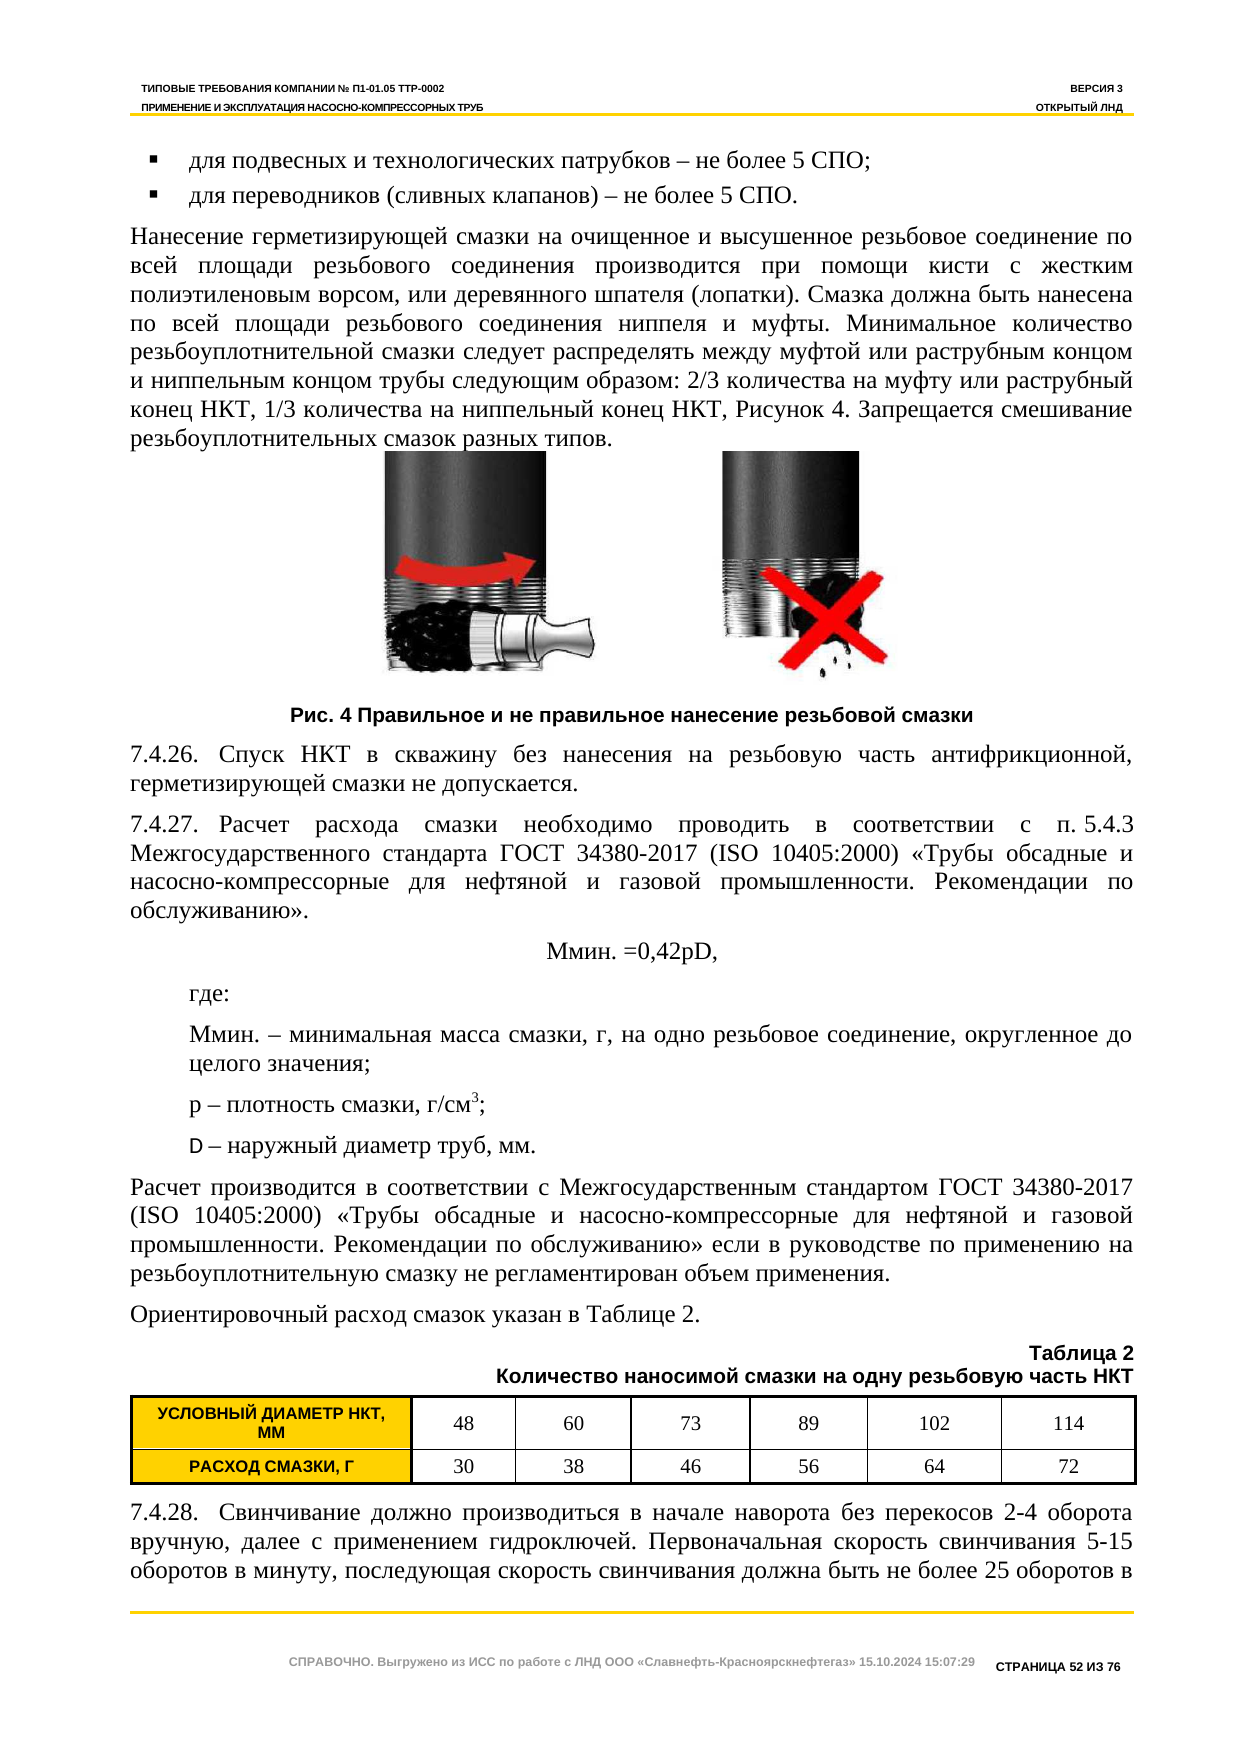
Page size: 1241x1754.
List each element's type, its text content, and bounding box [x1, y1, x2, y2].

table_header 48 [413, 1398, 515, 1448]
text Расчет производится в соответствии с Межгосударственным стандартом ГОСТ 34380-2017 (ISO 10405:2000) «Трубы обсадные и насосно-компрессорные для нефтяной и газовой промышленности. Рекомендации по обслуживанию» если в руководстве по применению на резьбоуплотнительную смазку не регламентирован объем применения. [130, 1172, 1134, 1287]
table_header 89 [751, 1398, 867, 1448]
text Рис. 4 Правильное и не правильное нанесение резьбовой смазки [130, 702, 1134, 726]
table_cell 72 [1002, 1450, 1134, 1482]
list для переводников (сливных клапанов) – не более 5 СПО. [148, 180, 1134, 209]
list Спуск НКТ в скважину без нанесения на резьбовую часть антифрикционной, герметизирующей смазки не допускается. [130, 739, 1134, 796]
table_cell 38 [516, 1450, 630, 1482]
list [130, 1497, 1134, 1584]
text Ориентировочный расход смазок указан в Таблице 2. [130, 1299, 1134, 1328]
text Нанесение герметизирующей смазки на очищенное и высушенное резьбовое соединение по всей площади резьбового соединения производится при помощи кисти с жестким полиэтиленовым ворсом, или деревянного шпателя (лопатки). Смазка должна быть нанесена по всей площади резьбового соединения ниппеля и муфты. Минимальное количество резьбоуплотнительной смазки следует распределять между муфтой или раструбным концом и ниппельным концом трубы следующим образом: 2/3 количества на муфту или раструбный конец НКТ, 1/3 количества на ниппельный конец НКТ, Рисунок 4. Запрещается смешивание резьбоуплотнительных смазок разных типов. [130, 221, 1134, 451]
table_cell 30 [413, 1450, 515, 1482]
text Ммин. – минимальная масса смазки, г, на одно резьбовое соединение, округленное до целого значения; [189, 1019, 1134, 1076]
picture [365, 451, 898, 697]
text Количество наносимой смазки на одну резьбовую часть НКТ [130, 1364, 1134, 1388]
table_cell Расход смазки, г [133, 1450, 410, 1482]
table_header 73 [632, 1398, 749, 1448]
table_cell 46 [632, 1450, 749, 1482]
text р – плотность смазки, г/см3; [189, 1089, 1134, 1118]
table_header Условный диаметр НКТ, мм [133, 1398, 410, 1448]
table_cell 64 [868, 1450, 1001, 1482]
list Расчет расхода смазки необходимо проводить в соответствии с п. 5.4.3 Межгосударственного стандарта ГОСТ 34380-2017 (ISO 10405:2000) «Трубы обсадные и насосно-компрессорные для нефтяной и газовой промышленности. Рекомендации по обслуживанию». [130, 809, 1134, 924]
text Таблица 2 [130, 1340, 1134, 1364]
text D – наружный диаметр труб, мм. [189, 1130, 1134, 1159]
list для подвесных и технологических патрубков – не более 5 СПО; [148, 145, 1134, 174]
text где: [189, 978, 1134, 1006]
table_header 114 [1002, 1398, 1134, 1448]
text Ммин. =0,42рD, [130, 936, 1134, 965]
table_header 102 [868, 1398, 1001, 1448]
table_cell 56 [751, 1450, 867, 1482]
table_header 60 [516, 1398, 630, 1448]
